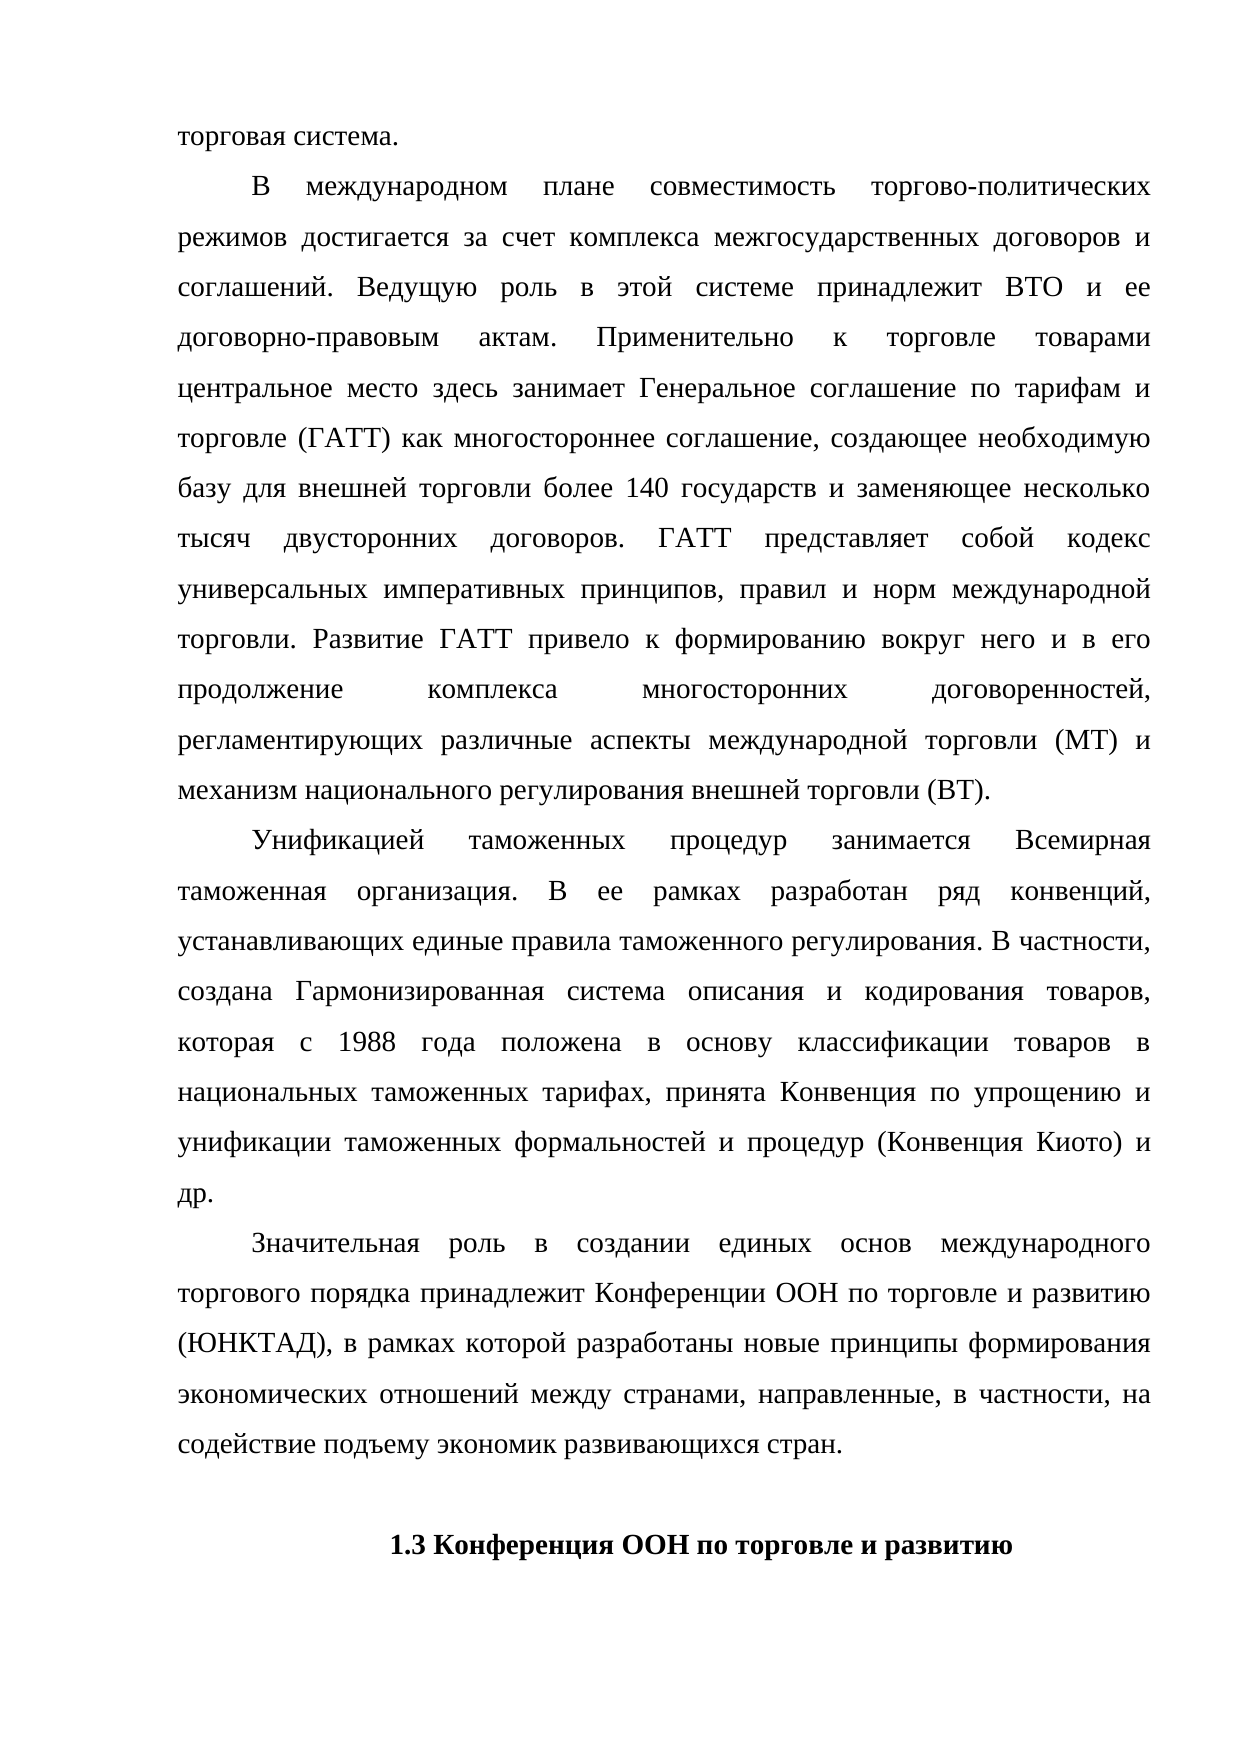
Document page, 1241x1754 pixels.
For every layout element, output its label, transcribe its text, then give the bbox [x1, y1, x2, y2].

text В международном плане совместимость торгово-политических режимов достигается за счет комплекса межгосударственных договоров и соглашений. Ведущую роль в этой системе принадлежит ВТО и ее договорно-правовым актам. Применительно к торговле товарами центральное место здесь занимает Генеральное соглашение по тарифам и торговле (ГАТТ) как многостороннее соглашение, создающее необходимую базу для внешней торговли более 140 государств и заменяющее несколько тысяч двусторонних договоров. ГАТТ представляет собой кодекс универсальных императивных принципов, правил и норм международной торговли. Развитие ГАТТ привело к формированию вокруг него и в его продолжение комплекса многосторонних договоренностей, регламентирующих различные аспекты международной торговли (МТ) и механизм национального регулирования внешней торговли (ВТ). [177, 168, 1152, 806]
text Значительная роль в создании единых основ международного торгового порядка принадлежит Конференции ООН по торговле и развитию (ЮНКТАД), в рамках которой разработаны новые принципы формирования экономических отношений между странами, направленные, в частности, на содействие подъему экономик развивающихся стран. [177, 1225, 1152, 1460]
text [177, 118, 1152, 152]
text 1.3 Конференция ООН по торговле и развитию [177, 1527, 1152, 1560]
text Унификацией таможенных процедур занимается Всемирная таможенная организация. В ее рамках разработан ряд конвенций, устанавливающих единые правила таможенного регулирования. В частности, создана Гармонизированная система описания и кодирования товаров, которая с 1988 года положена в основу классификации товаров в национальных таможенных тарифах, принята Конвенция по упрощению и унификации таможенных формальностей и процедур (Конвенция Киото) и др. [177, 822, 1152, 1208]
